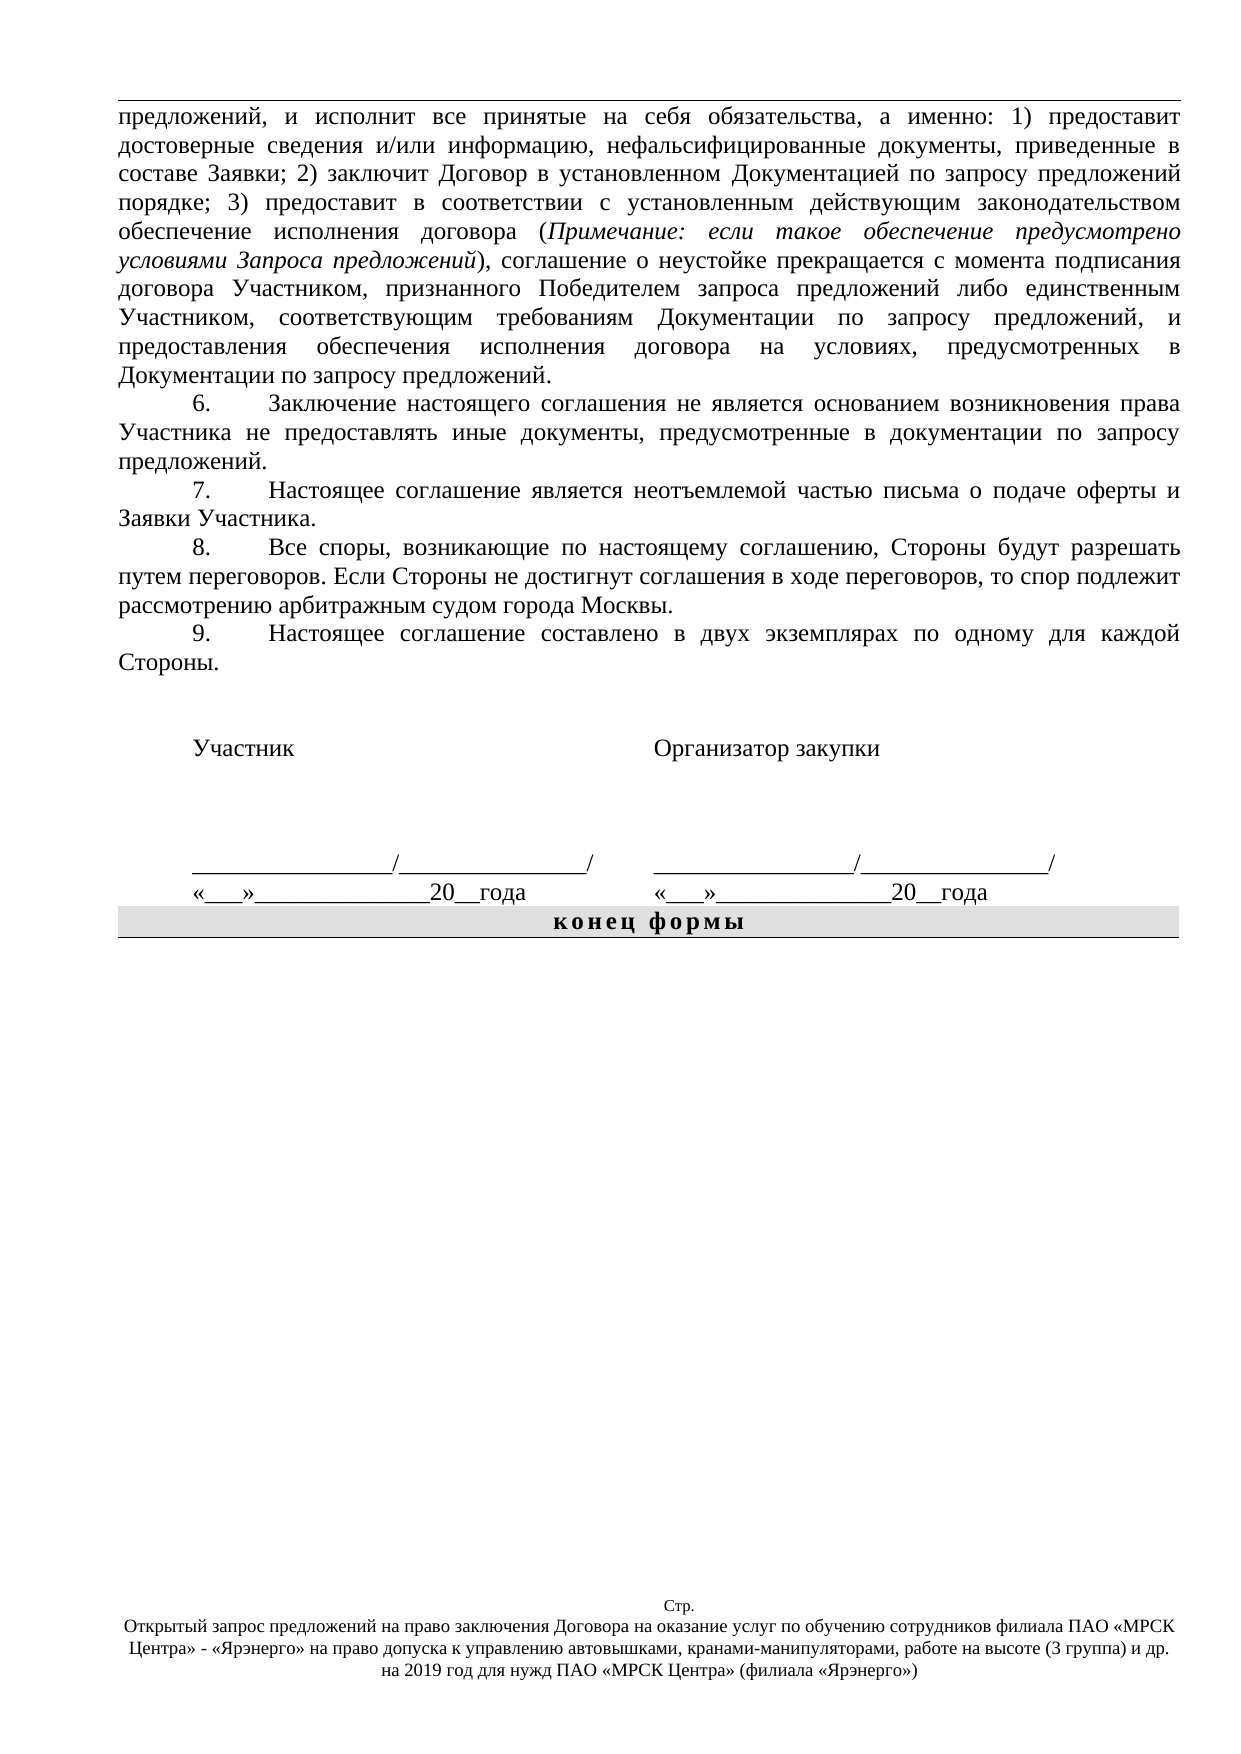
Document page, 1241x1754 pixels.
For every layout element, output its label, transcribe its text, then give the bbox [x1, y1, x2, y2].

table_header Участник [181, 734, 642, 762]
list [118, 101, 1181, 388]
text конец формы [118, 906, 1179, 937]
list Настоящее соглашение составлено в двух экземплярах по одному для каждой Стороны. [118, 618, 1181, 676]
list Настоящее соглашение является неотъемлемой частью письма о подаче оферты и Заявки Участника. [118, 475, 1181, 532]
table_cell ________________/_______________/ «___»______________20__года [643, 762, 1104, 906]
list Заключение настоящего соглашения не является основанием возникновения права Участника не предоставлять иные документы, предусмотренные в документации по запросу предложений. [118, 388, 1181, 475]
list Все споры, возникающие по настоящему соглашению, Стороны будут разрешать путем переговоров. Если Стороны не достигнут соглашения в ходе переговоров, то спор подлежит рассмотрению арбитражным судом города Москвы. [118, 532, 1181, 618]
table_header Организатор закупки [643, 734, 1104, 762]
table_cell ________________/_______________/ «___»______________20__года [181, 762, 642, 906]
